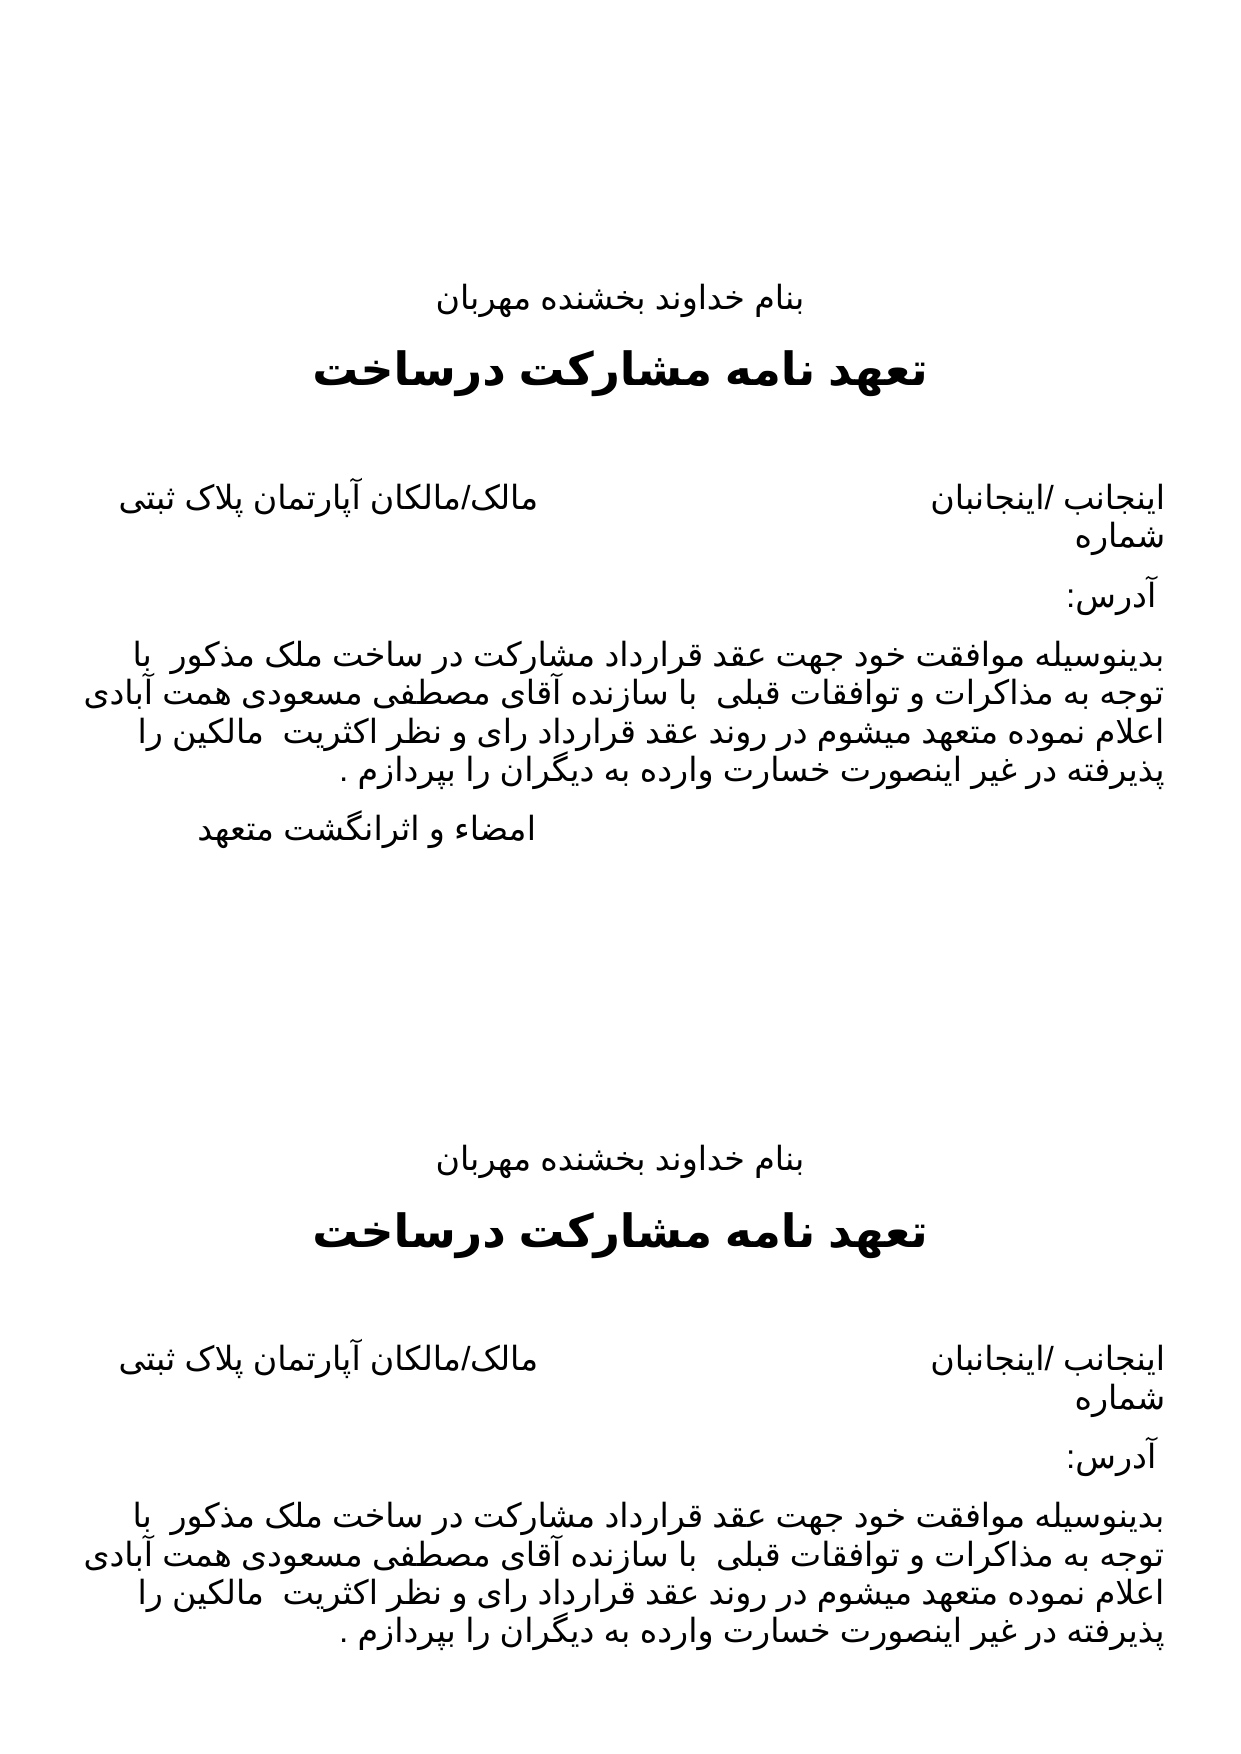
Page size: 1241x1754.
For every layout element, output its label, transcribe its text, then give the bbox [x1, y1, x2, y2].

text تعهد نامه مشارکت درساخت [75, 343, 1165, 396]
text امضاء و اثرانگشت متعهد [75, 809, 1165, 848]
text بنام خداوند بخشنده مهربان [75, 1139, 1165, 1178]
text آدرس: [75, 576, 1165, 614]
text اینجانب /اینجانبان مالک/مالکان آپارتمان پلاک ثبتی شماره [75, 1339, 1165, 1416]
text بنام خداوند بخشنده مهربان [75, 278, 1165, 316]
text آدرس: [75, 1437, 1165, 1475]
text اینجانب /اینجانبان مالک/مالکان آپارتمان پلاک ثبتی شماره [75, 478, 1165, 555]
text تعهد نامه مشارکت درساخت [75, 1204, 1165, 1257]
text بدینوسیله موافقت خود جهت عقد قرارداد مشارکت در ساخت ملک مذکور با توجه به مذاکرات و توافقات قبلی با سازنده آقای مصطفی مسعودی همت آبادی اعلام نموده متعهد میشوم در روند عقد قرارداد رای و نظر اکثریت مالکین را پذیرفته در غیر اینصورت خسارت وارده به دیگران را بپردازم . [75, 1496, 1165, 1650]
text بدینوسیله موافقت خود جهت عقد قرارداد مشارکت در ساخت ملک مذکور با توجه به مذاکرات و توافقات قبلی با سازنده آقای مصطفی مسعودی همت آبادی اعلام نموده متعهد میشوم در روند عقد قرارداد رای و نظر اکثریت مالکین را پذیرفته در غیر اینصورت خسارت وارده به دیگران را بپردازم . [75, 635, 1165, 789]
